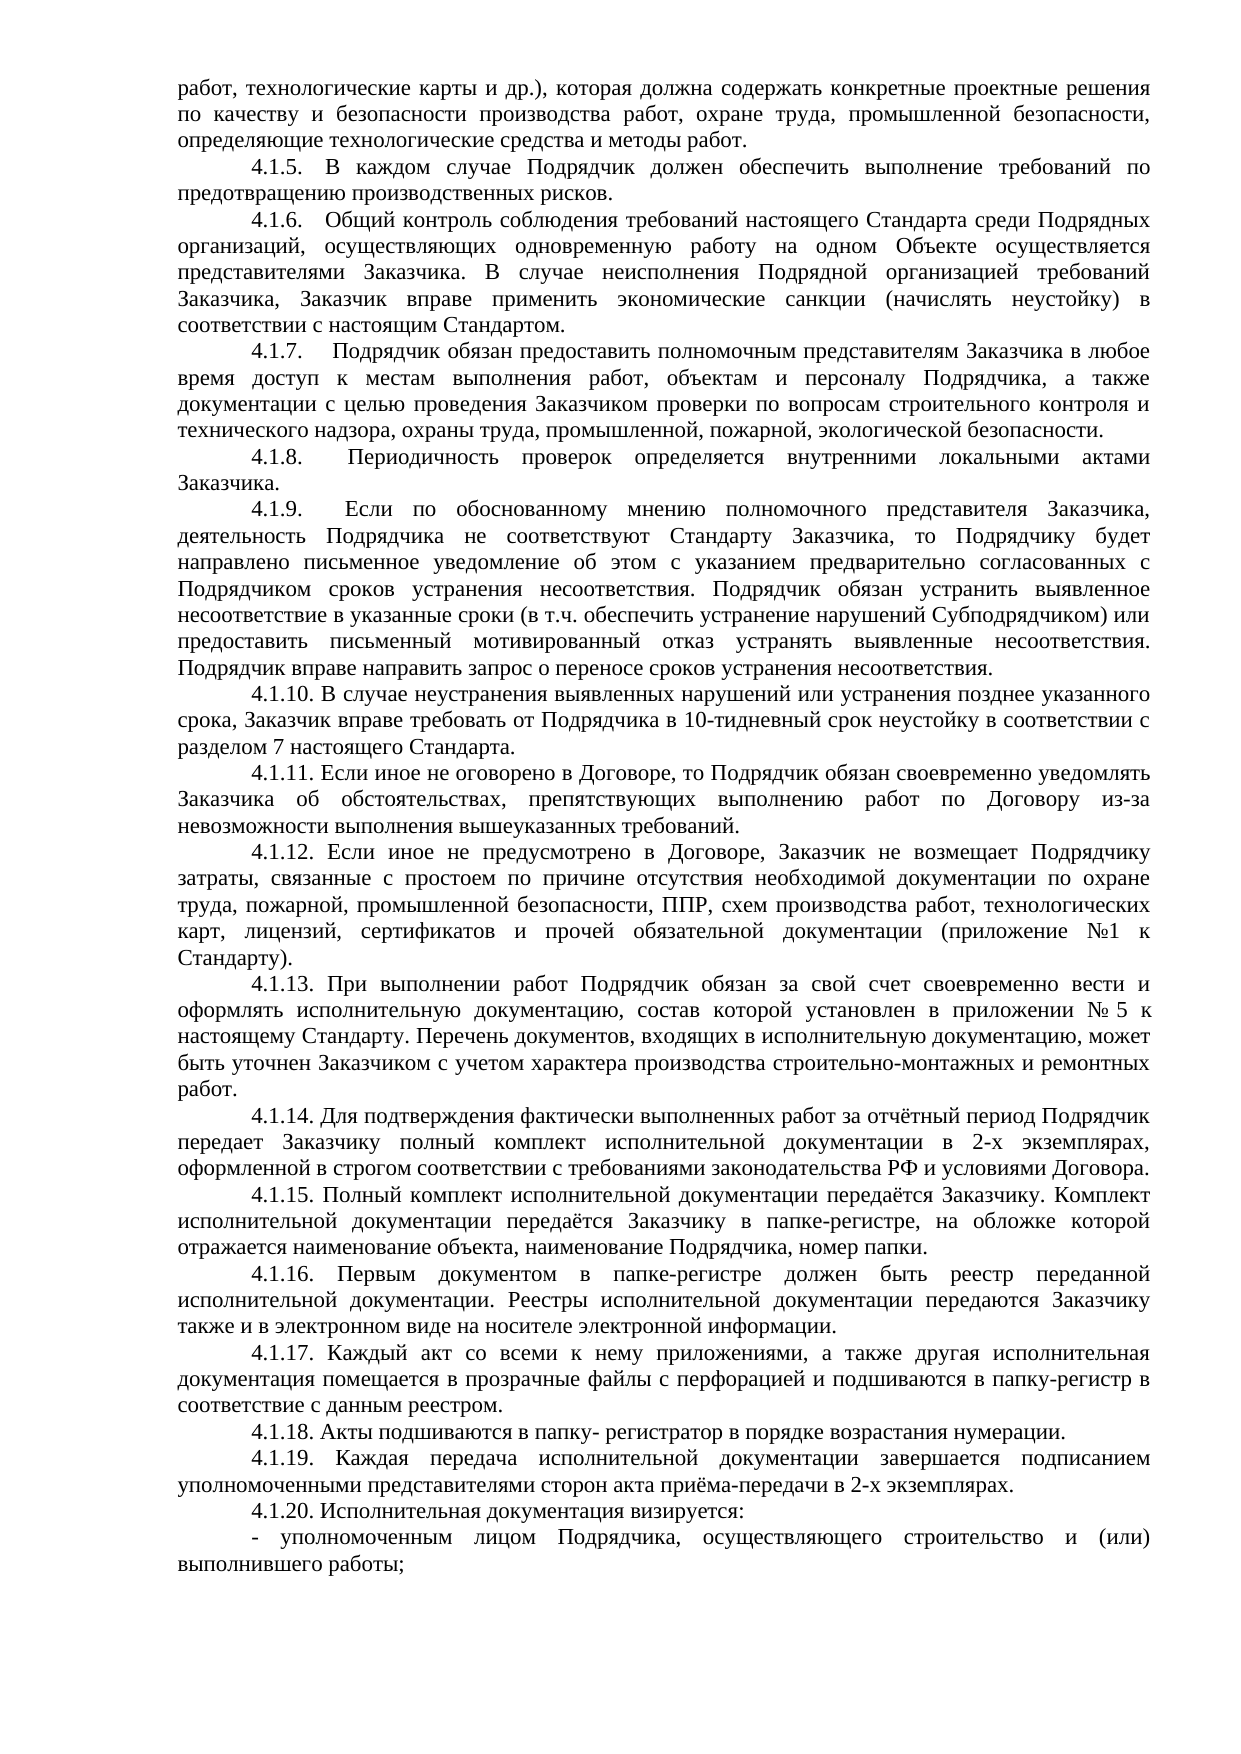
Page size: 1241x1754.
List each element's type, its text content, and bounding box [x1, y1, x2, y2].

text 4.1.11. Если иное не оговорено в Договоре, то Подрядчик обязан своевременно уведомлять Заказчика об обстоятельствах, препятствующих выполнению работ по Договору из-за невозможности выполнения вышеуказанных требований. [177, 759, 1152, 838]
text 4.1.9. Если по обоснованному мнению полномочного представителя Заказчика, деятельность Подрядчика не соответствуют Стандарту Заказчика, то Подрядчику будет направлено письменное уведомление об этом с указанием предварительно согласованных с Подрядчиком сроков устранения несоответствия. Подрядчик обязан устранить выявленное несоответствие в указанные сроки (в т.ч. обеспечить устранение нарушений Субподрядчиком) или предоставить письменный мотивированный отказ устранять выявленные несоответствия. Подрядчик вправе направить запрос о переносе сроков устранения несоответствия. [177, 496, 1152, 680]
text 4.1.13. При выполнении работ Подрядчик обязан за свой счет своевременно вести и оформлять исполнительную документацию, состав которой установлен в приложении № 5 к настоящему Стандарту. Перечень документов, входящих в исполнительную документацию, может быть уточнен Заказчиком с учетом характера производства строительно-монтажных и ремонтных работ. [177, 970, 1152, 1102]
text 4.1.15. Полный комплект исполнительной документации передаётся Заказчику. Комплект исполнительной документации передаётся Заказчику в папке-регистре, на обложке которой отражается наименование объекта, наименование Подрядчика, номер папки. [177, 1181, 1152, 1260]
text - уполномоченным лицом Подрядчика, осуществляющего строительство и (или) выполнившего работы; [177, 1523, 1152, 1576]
text 4.1.14. Для подтверждения фактически выполненных работ за отчётный период Подрядчик передает Заказчику полный комплект исполнительной документации в 2-х экземплярах, оформленной в строгом соответствии с требованиями законодательства РФ и условиями Договора. [177, 1102, 1152, 1181]
text 4.1.5. В каждом случае Подрядчик должен обеспечить выполнение требований по предотвращению производственных рисков. [177, 153, 1152, 206]
text 4.1.17. Каждый акт со всеми к нему приложениями, а также другая исполнительная документация помещается в прозрачные файлы с перфорацией и подшиваются в папку-регистр в соответствие с данным реестром. [177, 1339, 1152, 1418]
text 4.1.18. Акты подшиваются в папку- регистратор в порядке возрастания нумерации. [177, 1418, 1152, 1444]
text 4.1.16. Первым документом в папке-регистре должен быть реестр переданной исполнительной документации. Реестры исполнительной документации передаются Заказчику также и в электронном виде на носителе электронной информации. [177, 1260, 1152, 1339]
text 4.1.20. Исполнительная документация визируется: [177, 1497, 1152, 1523]
text 4.1.10. В случае неустранения выявленных нарушений или устранения позднее указанного срока, Заказчик вправе требовать от Подрядчика в 10-тидневный срок неустойку в соответствии с разделом 7 настоящего Стандарта. [177, 680, 1152, 759]
text 4.1.7. Подрядчик обязан предоставить полномочным представителям Заказчика в любое время доступ к местам выполнения работ, объектам и персоналу Подрядчика, а также документации с целью проведения Заказчиком проверки по вопросам строительного контроля и технического надзора, охраны труда, промышленной, пожарной, экологической безопасности. [177, 337, 1152, 443]
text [177, 74, 1152, 153]
text 4.1.6. Общий контроль соблюдения требований настоящего Стандарта среди Подрядных организаций, осуществляющих одновременную работу на одном Объекте осуществляется представителями Заказчика. В случае неисполнения Подрядной организацией требований Заказчика, Заказчик вправе применить экономические санкции (начислять неустойку) в соответствии с настоящим Стандартом. [177, 206, 1152, 337]
text 4.1.12. Если иное не предусмотрено в Договоре, Заказчик не возмещает Подрядчику затраты, связанные с простоем по причине отсутствия необходимой документации по охране труда, пожарной, промышленной безопасности, ППР, схем производства работ, технологических карт, лицензий, сертификатов и прочей обязательной документации (приложение №1 к Стандарту). [177, 838, 1152, 970]
text 4.1.8. Периодичность проверок определяется внутренними локальными актами Заказчика. [177, 443, 1152, 496]
text 4.1.19. Каждая передача исполнительной документации завершается подписанием уполномоченными представителями сторон акта приёма-передачи в 2-х экземплярах. [177, 1444, 1152, 1497]
